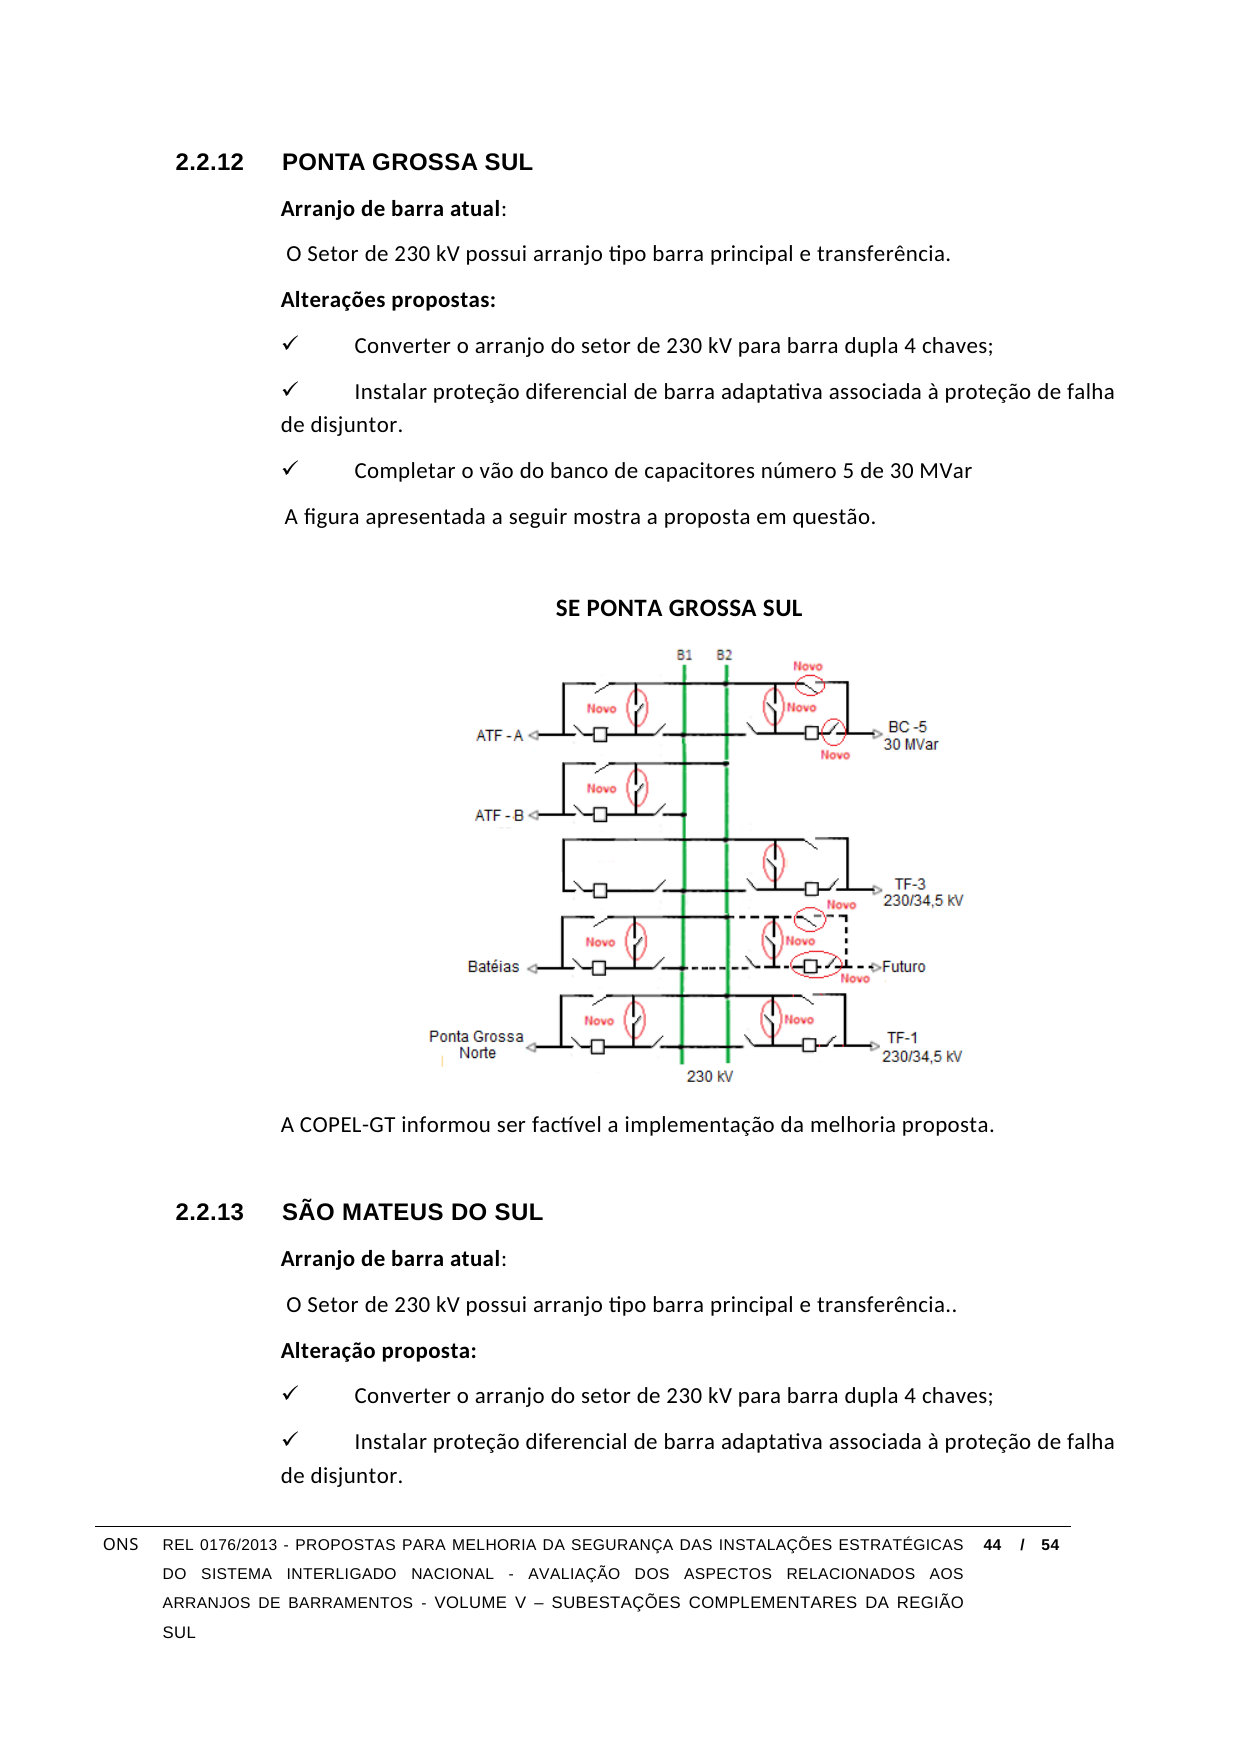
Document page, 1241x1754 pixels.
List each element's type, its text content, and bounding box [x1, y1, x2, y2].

text A figura apresentada a seguir mostra a proposta em questão. [207, 498, 1152, 531]
subtitle PONTA GROSSA SUL [175, 143, 1152, 177]
text A COPEL-GT informou ser factível a implementação da melhoria proposta. [281, 1110, 1152, 1138]
subtitle SÃO MATEUS DO SUL [175, 1194, 1152, 1227]
list O Setor de 230 kV possui arranjo tipo barra principal e transferência.. [281, 1286, 1152, 1319]
list Alteração proposta: [281, 1331, 1152, 1365]
list Instalar proteção diferencial de barra adaptativa associada à proteção de falha de disjuntor. [281, 373, 1152, 439]
list O Setor de 230 kV possui arranjo tipo barra principal e transferência. [281, 235, 1152, 268]
list Alterações propostas: [281, 281, 1152, 314]
list Instalar proteção diferencial de barra adaptativa associada à proteção de falha de disjuntor. [281, 1423, 1152, 1490]
picture [402, 631, 987, 1092]
list Converter o arranjo do setor de 230 kV para barra dupla 4 chaves; [281, 327, 1152, 360]
list Arranjo de barra atual: [281, 189, 1152, 223]
text SE PONTA GROSSA SUL [207, 589, 1152, 623]
list Arranjo de barra atual: [281, 1240, 1152, 1273]
list Converter o arranjo do setor de 230 kV para barra dupla 4 chaves; [281, 1377, 1152, 1411]
list Completar o vão do banco de capacitores número 5 de 30 MVar [281, 452, 1152, 485]
